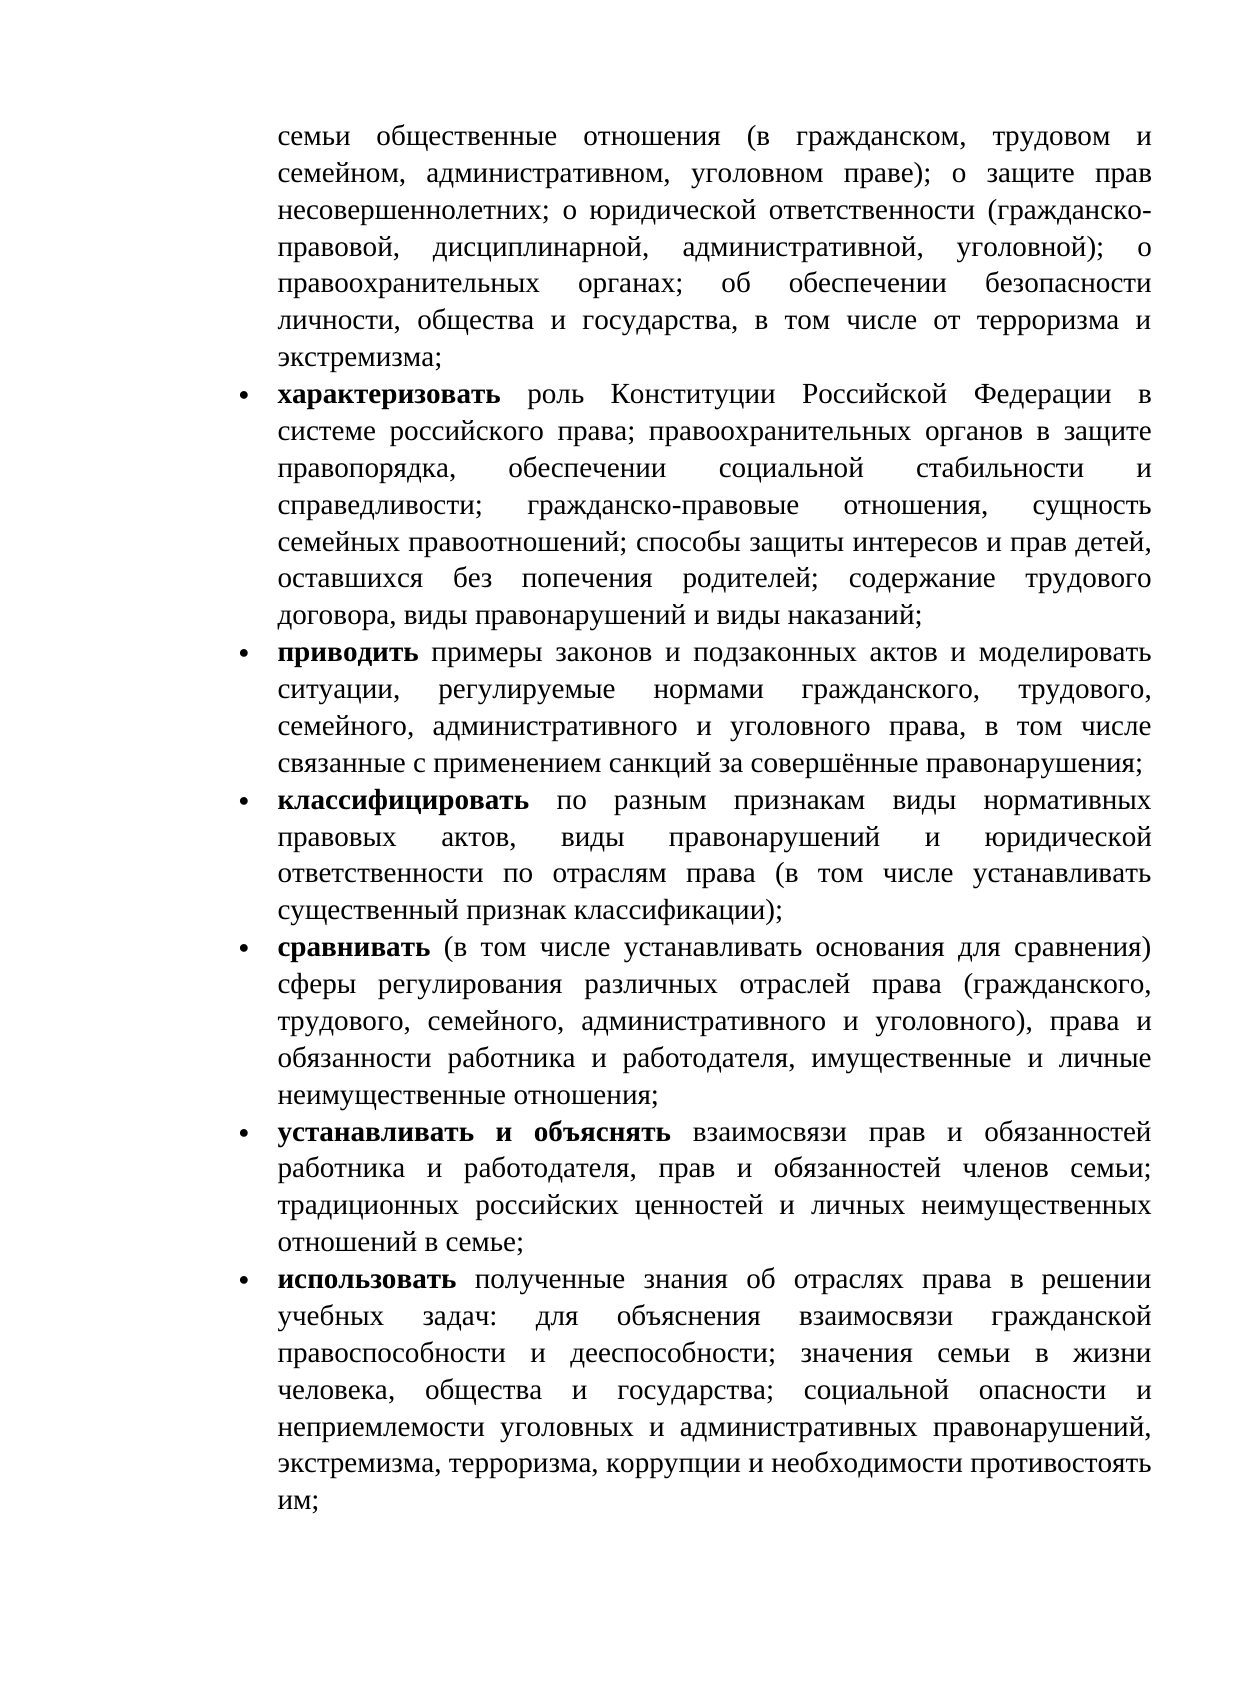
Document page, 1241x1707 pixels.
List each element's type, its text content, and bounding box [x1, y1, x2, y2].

list устанавливать и объяснять взаимосвязи прав и обязанностей работника и работодателя, прав и обязанностей членов семьи; традиционных российских ценностей и личных неимущественных отношений в семье; [240, 1114, 1152, 1258]
list характеризовать роль Конституции Российской Федерации в системе российского права; правоохранительных органов в защите правопорядка, обеспечении социальной стабильности и справедливости; гражданско-правовые отношения, сущность семейных правоотношений; способы защиты интересов и прав детей, оставшихся без попечения родителей; содержание трудового договора, виды правонарушений и виды наказаний; [240, 376, 1152, 631]
list приводить примеры законов и подзаконных актов и моделировать ситуации, регулируемые нормами гражданского, трудового, семейного, административного и уголовного права, в том числе связанные с применением санкций за совершённые правонарушения; [240, 634, 1152, 778]
list сравнивать (в том числе устанавливать основания для сравнения) сферы регулирования различных отраслей права (гражданского, трудового, семейного, административного и уголовного), права и обязанности работника и работодателя, имущественные и личные неимущественные отношения; [240, 929, 1152, 1110]
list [240, 118, 1152, 373]
list использовать полученные знания об отраслях права в решении учебных задач: для объяснения взаимосвязи гражданской правоспособности и дееспособности; значения семьи в жизни человека, общества и государства; социальной опасности и неприемлемости уголовных и административных правонарушений, экстремизма, терроризма, коррупции и необходимости противостоять им; [240, 1261, 1152, 1516]
list классифицировать по разным признакам виды нормативных правовых актов, виды правонарушений и юридической ответственности по отраслям права (в том числе устанавливать существенный признак классификации); [240, 782, 1152, 926]
